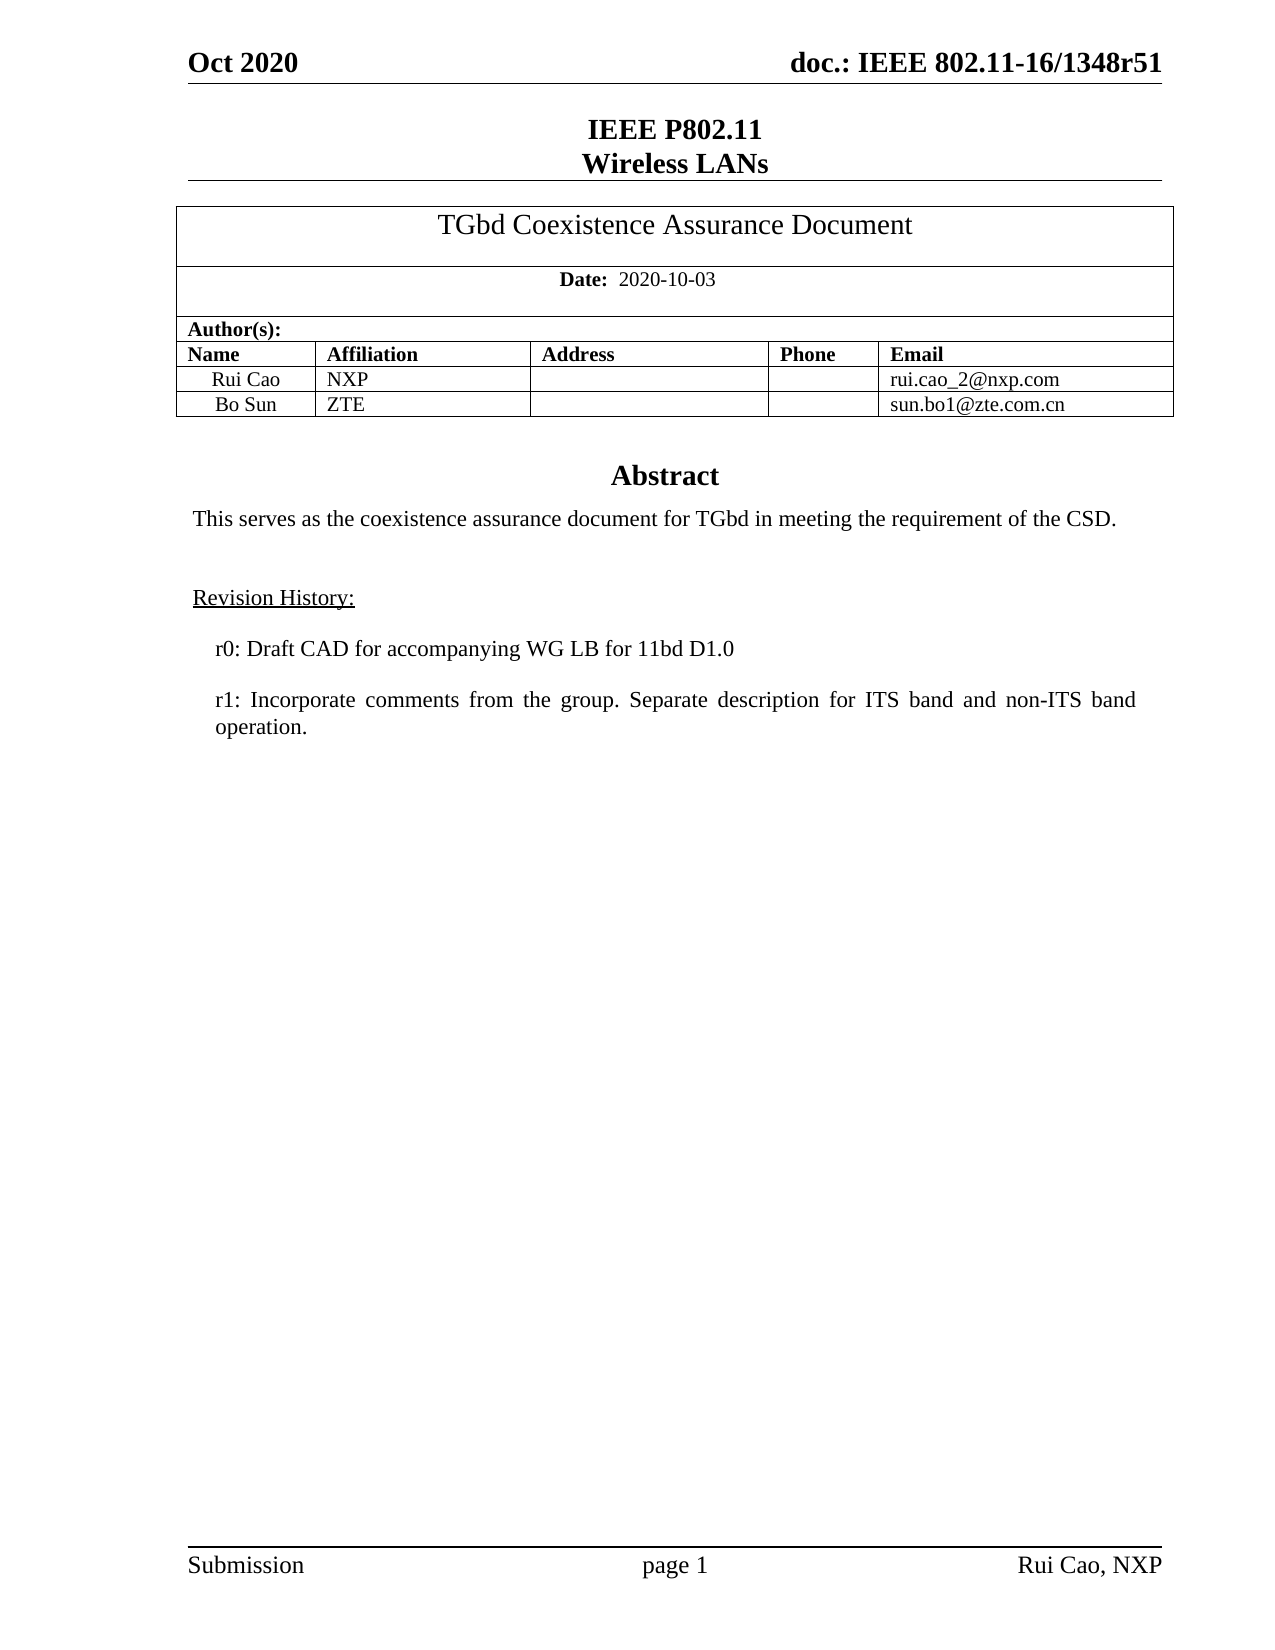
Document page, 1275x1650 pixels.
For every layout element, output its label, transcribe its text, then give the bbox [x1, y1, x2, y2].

table_cell Email [879, 342, 1173, 366]
table_cell Date: 2020-10-03 [177, 267, 1173, 316]
table_cell Rui Cao [177, 367, 315, 391]
text IEEE P802.11 Wireless LANs [187, 112, 1162, 181]
table_cell [769, 367, 878, 391]
table_cell [531, 392, 768, 416]
table_cell Address [531, 342, 768, 366]
table_cell [769, 392, 878, 416]
table_cell rui.cao_2@nxp.com [879, 367, 1173, 391]
table_cell Author(s): [177, 317, 1173, 341]
table_header TGbd Coexistence Assurance Document [177, 207, 1173, 266]
table_cell Name [177, 342, 315, 366]
table_cell sun.bo1@zte.com.cn [879, 392, 1173, 416]
table_cell Affiliation [316, 342, 530, 366]
table_cell Phone [769, 342, 878, 366]
table_cell ZTE [316, 392, 530, 416]
table_cell [531, 367, 768, 391]
table_cell Bo Sun [177, 392, 315, 416]
table_cell NXP [316, 367, 530, 391]
